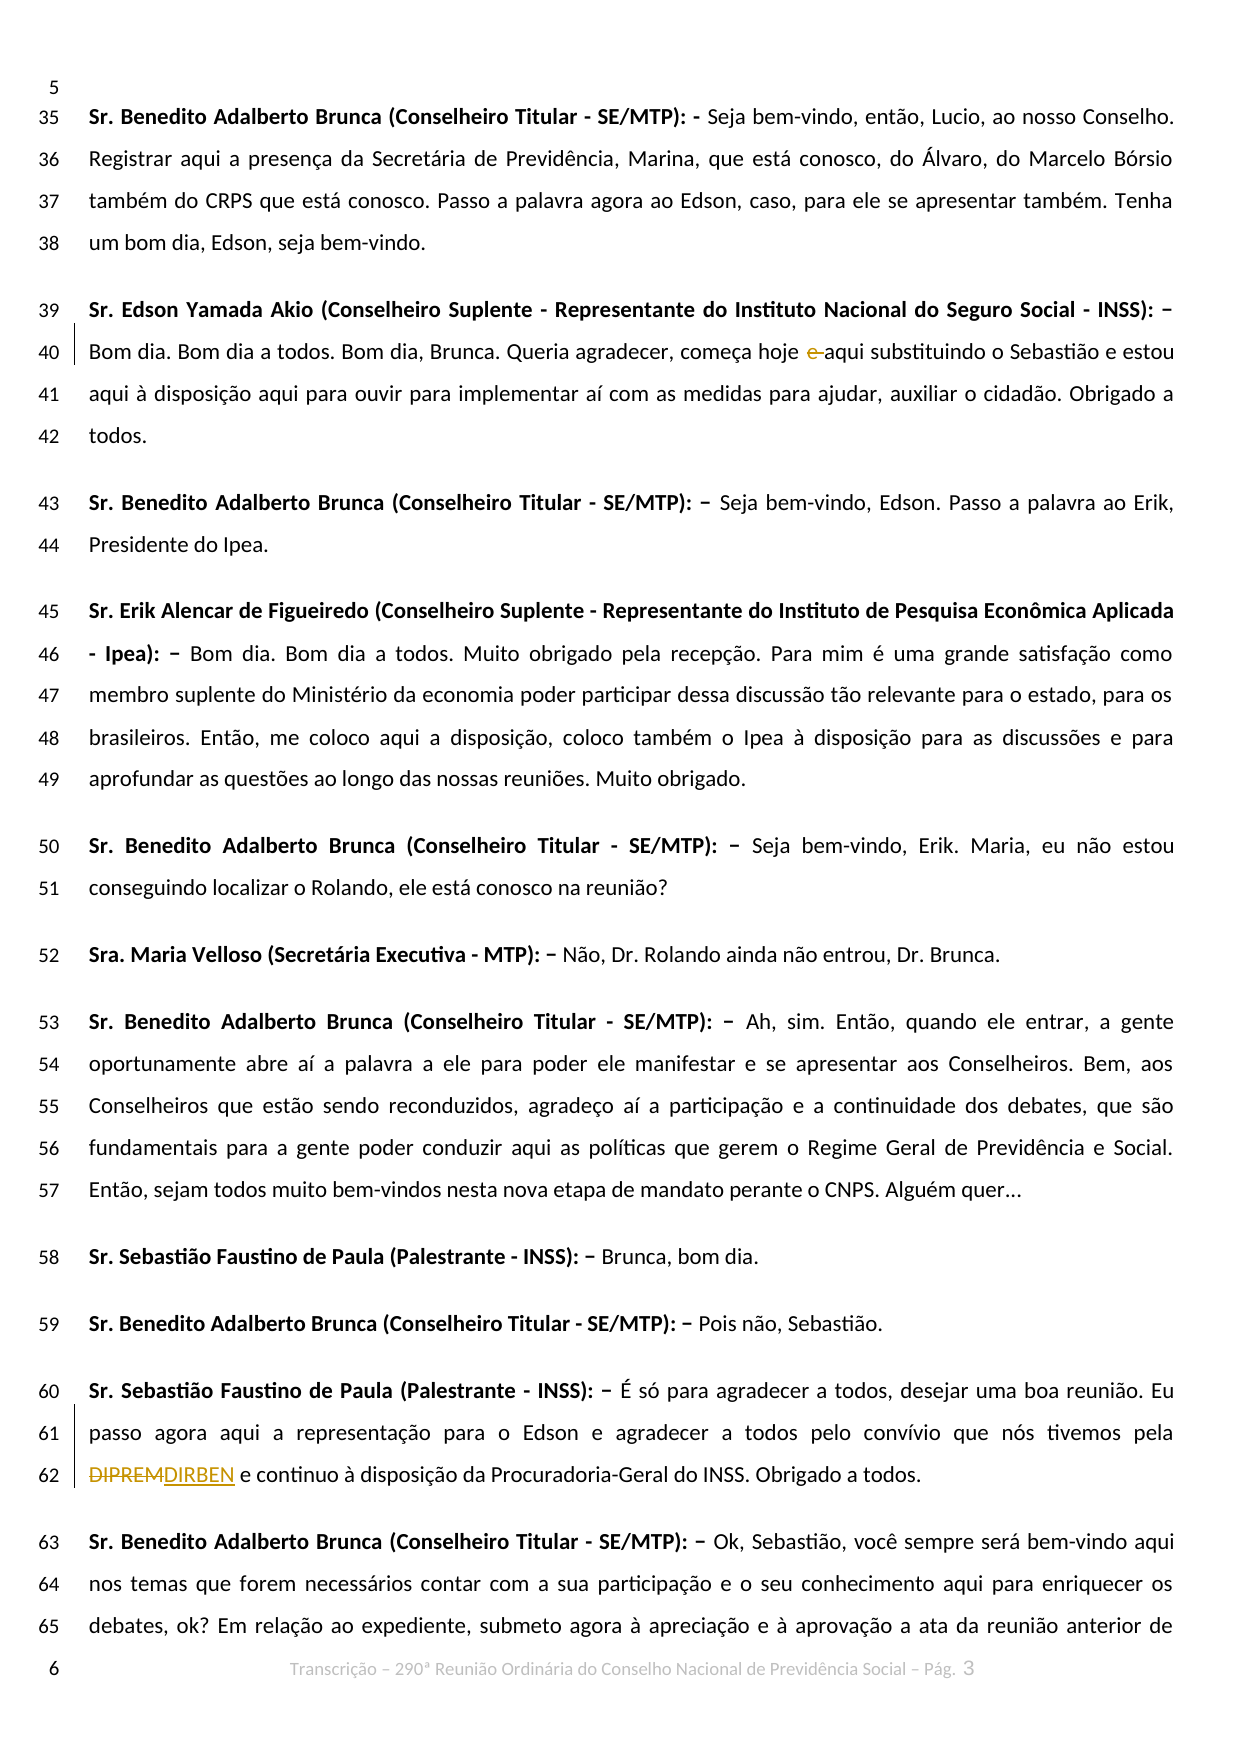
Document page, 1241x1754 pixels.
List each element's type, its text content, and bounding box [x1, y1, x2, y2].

text Sr. Benedito Adalberto Brunca (Conselheiro Titular - SE/MTP): - Seja bem-vindo, então, Lucio, ao nosso Conselho. Registrar aqui a presença da Secretária de Previdência, Marina, que está conosco, do Álvaro, do Marcelo Bórsio também do CRPS que está conosco. Passo a palavra agora ao Edson, caso, para ele se apresentar também. Tenha um bom dia, Edson, seja bem-vindo. [89, 102, 1175, 256]
text Sr. Sebastião Faustino de Paula (Palestrante - INSS): − Brunca, bom dia. [89, 1242, 1175, 1270]
text Sr. Benedito Adalberto Brunca (Conselheiro Titular - SE/MTP): − Pois não, Sebastião. [89, 1309, 1175, 1337]
text Sr. Erik Alencar de Figueiredo (Conselheiro Suplente - Representante do Instituto de Pesquisa Econômica Aplicada - Ipea): − Bom dia. Bom dia a todos. Muito obrigado pela recepção. Para mim é uma grande satisfação como membro suplente do Ministério da economia poder participar dessa discussão tão relevante para o estado, para os brasileiros. Então, me coloco aqui a disposição, coloco também o Ipea à disposição para as discussões e para aprofundar as questões ao longo das nossas reuniões. Muito obrigado. [89, 597, 1175, 793]
text Sr. Sebastião Faustino de Paula (Palestrante - INSS): − É só para agradecer a todos, desejar uma boa reunião. Eu passo agora aqui a representação para o Edson e agradecer a todos pelo convívio que nós tivemos pela e continuo à disposição da Procuradoria-Geral do INSS. Obrigado a todos. [89, 1376, 1175, 1488]
text Sra. Maria Velloso (Secretária Executiva - MTP): − Não, Dr. Rolando ainda não entrou, Dr. Brunca. [89, 941, 1175, 968]
text Sr. Edson Yamada Akio (Conselheiro Suplente - Representante do Instituto Nacional do Seguro Social - INSS): − Bom dia. Bom dia a todos. Bom dia, Brunca. Queria agradecer, começa hoje aqui substituindo o Sebastião e estou aqui à disposição aqui para ouvir para implementar aí com as medidas para ajudar, auxiliar o cidadão. Obrigado a todos. [89, 295, 1175, 449]
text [89, 1527, 1175, 1639]
text Sr. Benedito Adalberto Brunca (Conselheiro Titular - SE/MTP): − Seja bem-vindo, Edson. Passo a palavra ao Erik, Presidente do Ipea. [89, 488, 1175, 558]
text Sr. Benedito Adalberto Brunca (Conselheiro Titular - SE/MTP): − Ah, sim. Então, quando ele entrar, a gente oportunamente abre aí a palavra a ele para poder ele manifestar e se apresentar aos Conselheiros. Bem, aos Conselheiros que estão sendo reconduzidos, agradeço aí a participação e a continuidade dos debates, que são fundamentais para a gente poder conduzir aqui as políticas que gerem o Regime Geral de Previdência e Social. Então, sejam todos muito bem-vindos nesta nova etapa de mandato perante o CNPS. Alguém quer... [89, 1007, 1175, 1203]
text Sr. Benedito Adalberto Brunca (Conselheiro Titular - SE/MTP): − Seja bem-vindo, Erik. Maria, eu não estou conseguindo localizar o Rolando, ele está conosco na reunião? [89, 832, 1175, 902]
